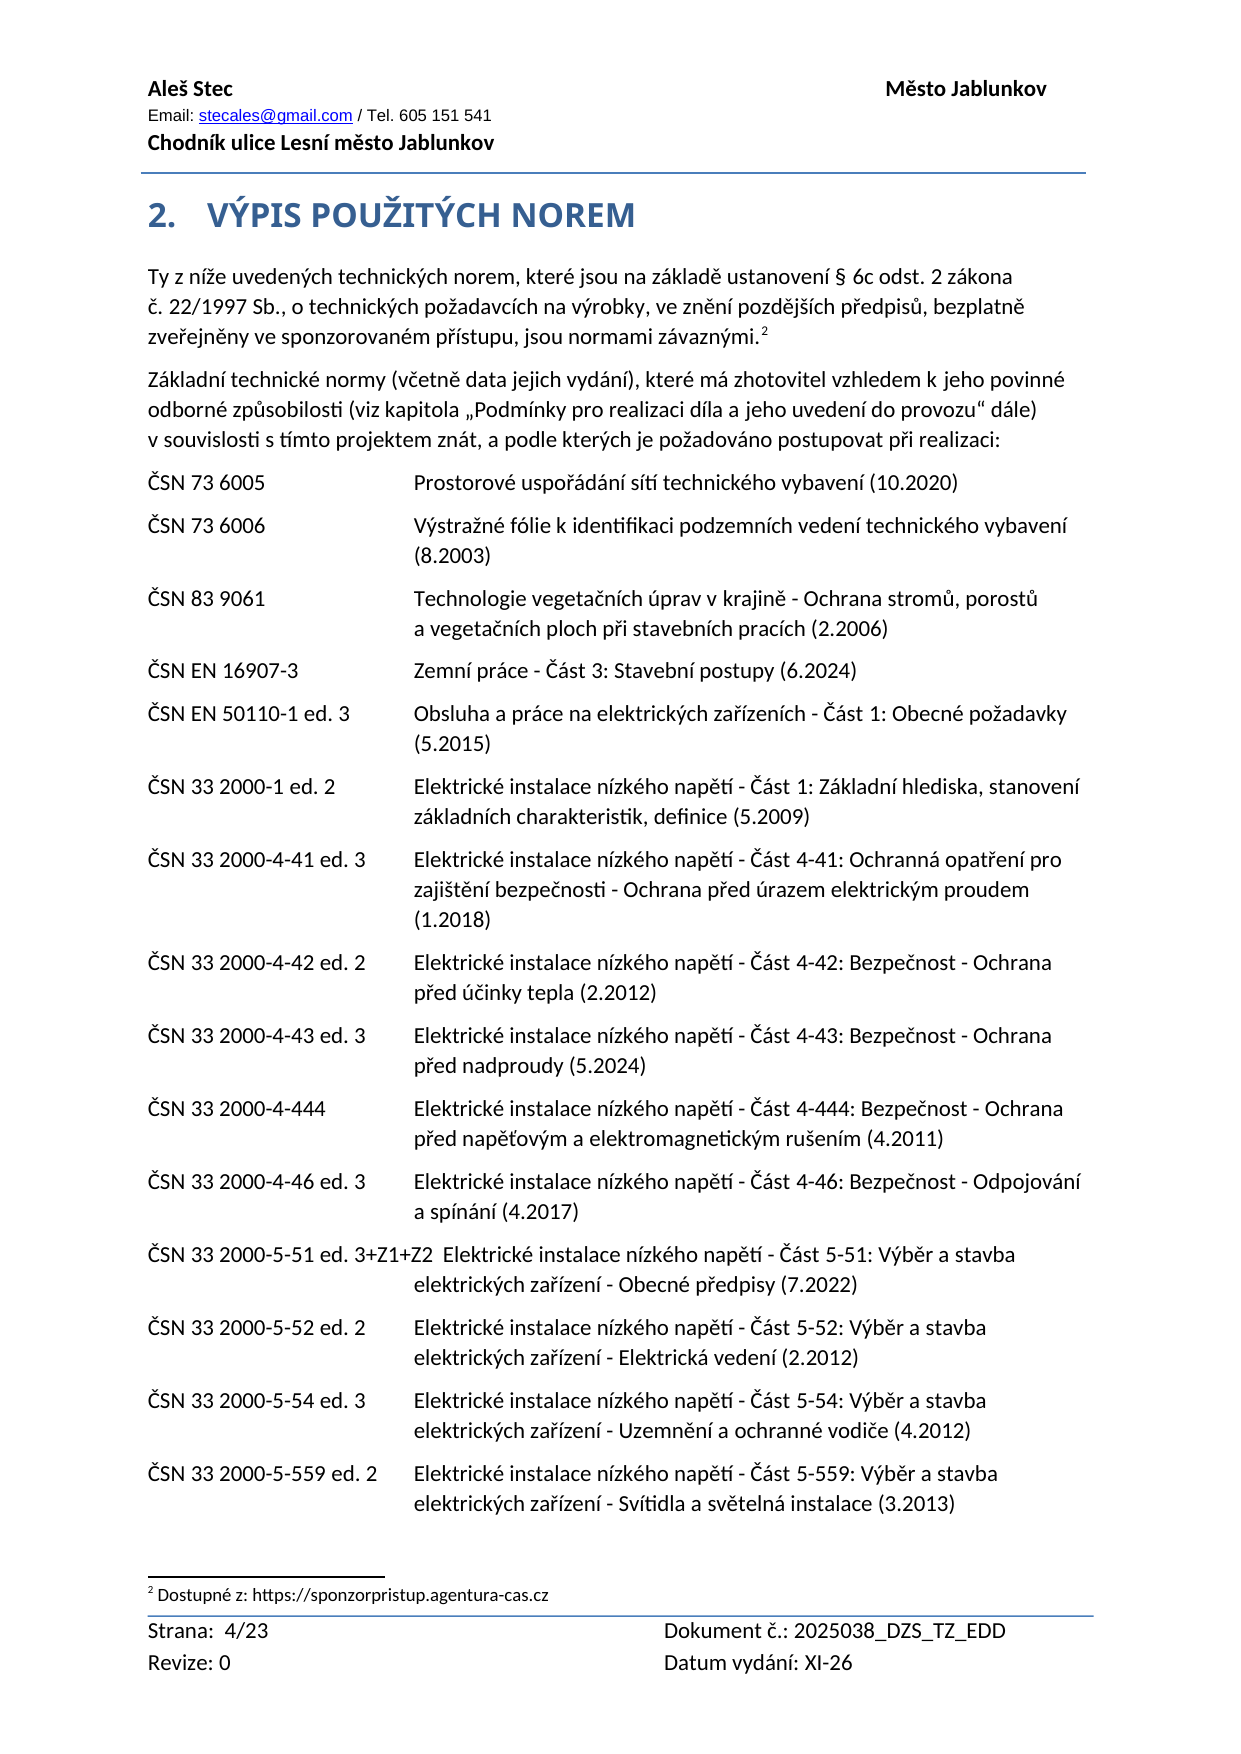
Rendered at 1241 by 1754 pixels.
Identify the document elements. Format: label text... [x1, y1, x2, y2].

text ČSN EN 16907-3 Zemní práce - Část 3: Stavební postupy (6.2024) [148, 657, 1092, 685]
text ČSN 33 2000-4-41 ed. 3 Elektrické instalace nízkého napětí - Část 4-41: Ochranná opatření pro zajištění bezpečnosti - Ochrana před úrazem elektrickým proudem (1.2018) [148, 845, 1092, 934]
text ČSN EN 50110-1 ed. 3 Obsluha a práce na elektrických zařízeních - Část 1: Obecné požadavky (5.2015) [148, 699, 1092, 758]
text ČSN 83 9061 Technologie vegetačních úprav v krajině - Ochrana stromů, porostů a vegetačních ploch při stavebních pracích (2.2006) [148, 584, 1092, 642]
text ČSN 33 2000-4-444 Elektrické instalace nízkého napětí - Část 4-444: Bezpečnost - Ochrana před napěťovým a elektromagnetickým rušením (4.2011) [148, 1094, 1092, 1152]
text ČSN 33 2000-5-52 ed. 2 Elektrické instalace nízkého napětí - Část 5-52: Výběr a stavba elektrických zařízení - Elektrická vedení (2.2012) [148, 1313, 1092, 1371]
text ČSN 33 2000-1 ed. 2 Elektrické instalace nízkého napětí - Část 1: Základní hlediska, stanovení základních charakteristik, definice (5.2009) [148, 772, 1092, 831]
text Základní technické normy (včetně data jejich vydání), které má zhotovitel vzhledem k jeho povinné odborné způsobilosti (viz kapitola „Podmínky pro realizaci díla a jeho uvedení do provozu“ dále) v souvislosti s tímto projektem znát, a podle kterých je požadováno postupovat při realizaci: [148, 365, 1092, 453]
text ČSN 33 2000-5-559 ed. 2 Elektrické instalace nízkého napětí - Část 5-559: Výběr a stavba elektrických zařízení - Svítidla a světelná instalace (3.2013) [148, 1459, 1092, 1517]
text ČSN 33 2000-5-51 ed. 3+Z1+Z2 Elektrické instalace nízkého napětí - Část 5-51: Výběr a stavba elektrických zařízení - Obecné předpisy (7.2022) [148, 1240, 1092, 1298]
subtitle VÝPIS POUŽITÝCH NOREM [148, 192, 1092, 237]
text ČSN 73 6006 Výstražné fólie k identifikaci podzemních vedení technického vybavení (8.2003) [148, 511, 1092, 569]
text ČSN 33 2000-4-42 ed. 2 Elektrické instalace nízkého napětí - Část 4-42: Bezpečnost - Ochrana před účinky tepla (2.2012) [148, 948, 1092, 1007]
text Ty z níže uvedených technických norem, které jsou na základě ustanovení § 6c odst. 2 zákona č. 22/1997 Sb., o technických požadavcích na výrobky, ve znění pozdějších předpisů, bezplatně zveřejněny ve sponzorovaném přístupu, jsou normami závaznými. [148, 262, 1092, 350]
text ČSN 73 6005 Prostorové uspořádání sítí technického vybavení (10.2020) [148, 468, 1092, 496]
text ČSN 33 2000-5-54 ed. 3 Elektrické instalace nízkého napětí - Část 5-54: Výběr a stavba elektrických zařízení - Uzemnění a ochranné vodiče (4.2012) [148, 1386, 1092, 1444]
text ČSN 33 2000-4-46 ed. 3 Elektrické instalace nízkého napětí - Část 4-46: Bezpečnost - Odpojování a spínání (4.2017) [148, 1167, 1092, 1225]
text ČSN 33 2000-4-43 ed. 3 Elektrické instalace nízkého napětí - Část 4-43: Bezpečnost - Ochrana před nadproudy (5.2024) [148, 1021, 1092, 1079]
